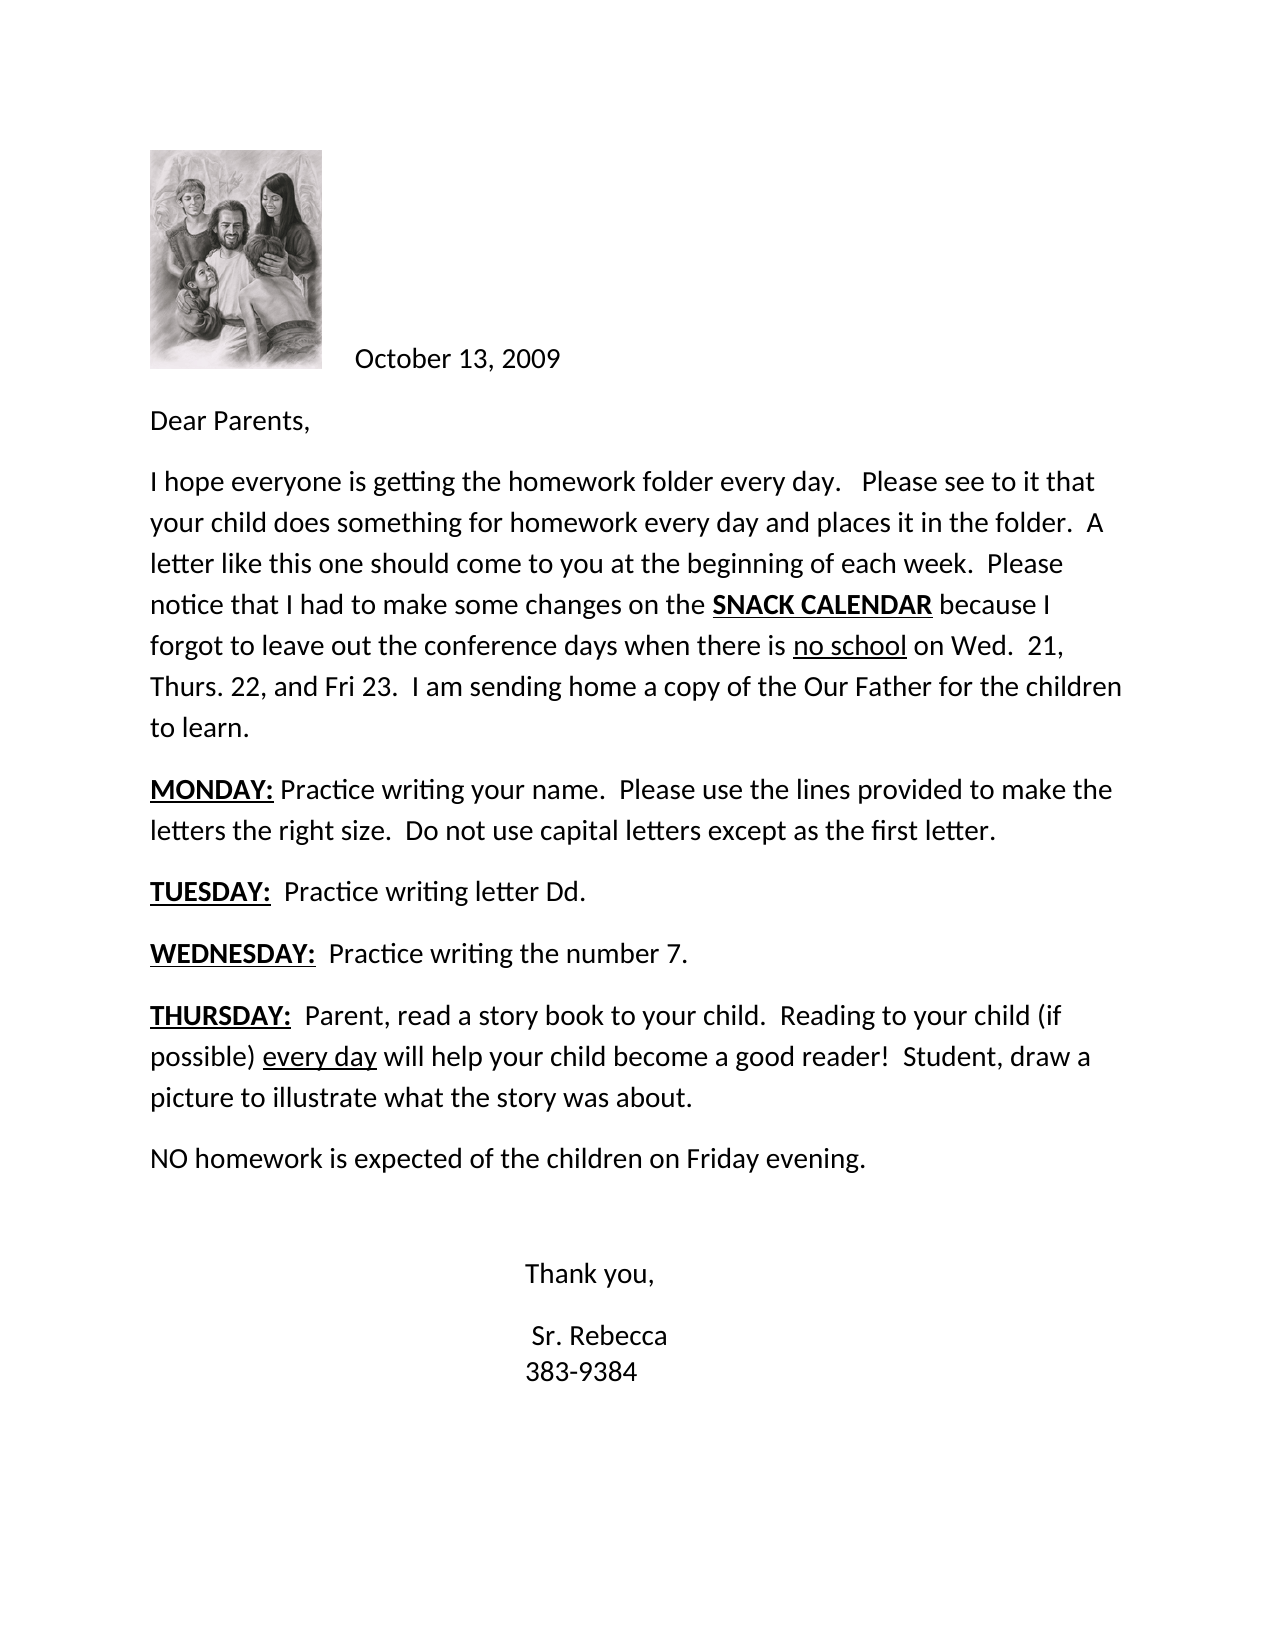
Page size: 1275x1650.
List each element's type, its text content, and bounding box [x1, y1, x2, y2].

text MONDAY: Practice writing your name. Please use the lines provided to make the letters the right size. Do not use capital letters except as the first letter. [150, 771, 1125, 847]
text I hope everyone is getting the homework folder every day. Please see to it that your child does something for homework every day and places it in the folder. A letter like this one should come to you at the beginning of each week. Please notice that I had to make some changes on the SNACK CALENDAR because I forgot to leave out the conference days when there is no school on Wed. 21, Thurs. 22, and Fri 23. I am sending home a copy of the Our Father for the children to learn. [150, 463, 1125, 744]
text 383-9384 [150, 1353, 1125, 1388]
text THURSDAY: Parent, read a story book to your child. Reading to your child (if possible) every day will help your child become a good reader! Student, draw a picture to illustrate what the story was about. [150, 997, 1125, 1114]
text NO homework is expected of the children on Friday evening. [150, 1141, 1125, 1176]
text Thank you, [150, 1255, 1125, 1291]
text Sr. Rebecca [150, 1317, 1125, 1353]
text Dear Parents, [150, 402, 1125, 437]
text October 13, 2009 [150, 150, 1125, 375]
picture [150, 150, 322, 369]
text WEDNESDAY: Practice writing the number 7. [150, 935, 1125, 971]
text TUESDAY: Practice writing letter Dd. [150, 873, 1125, 909]
